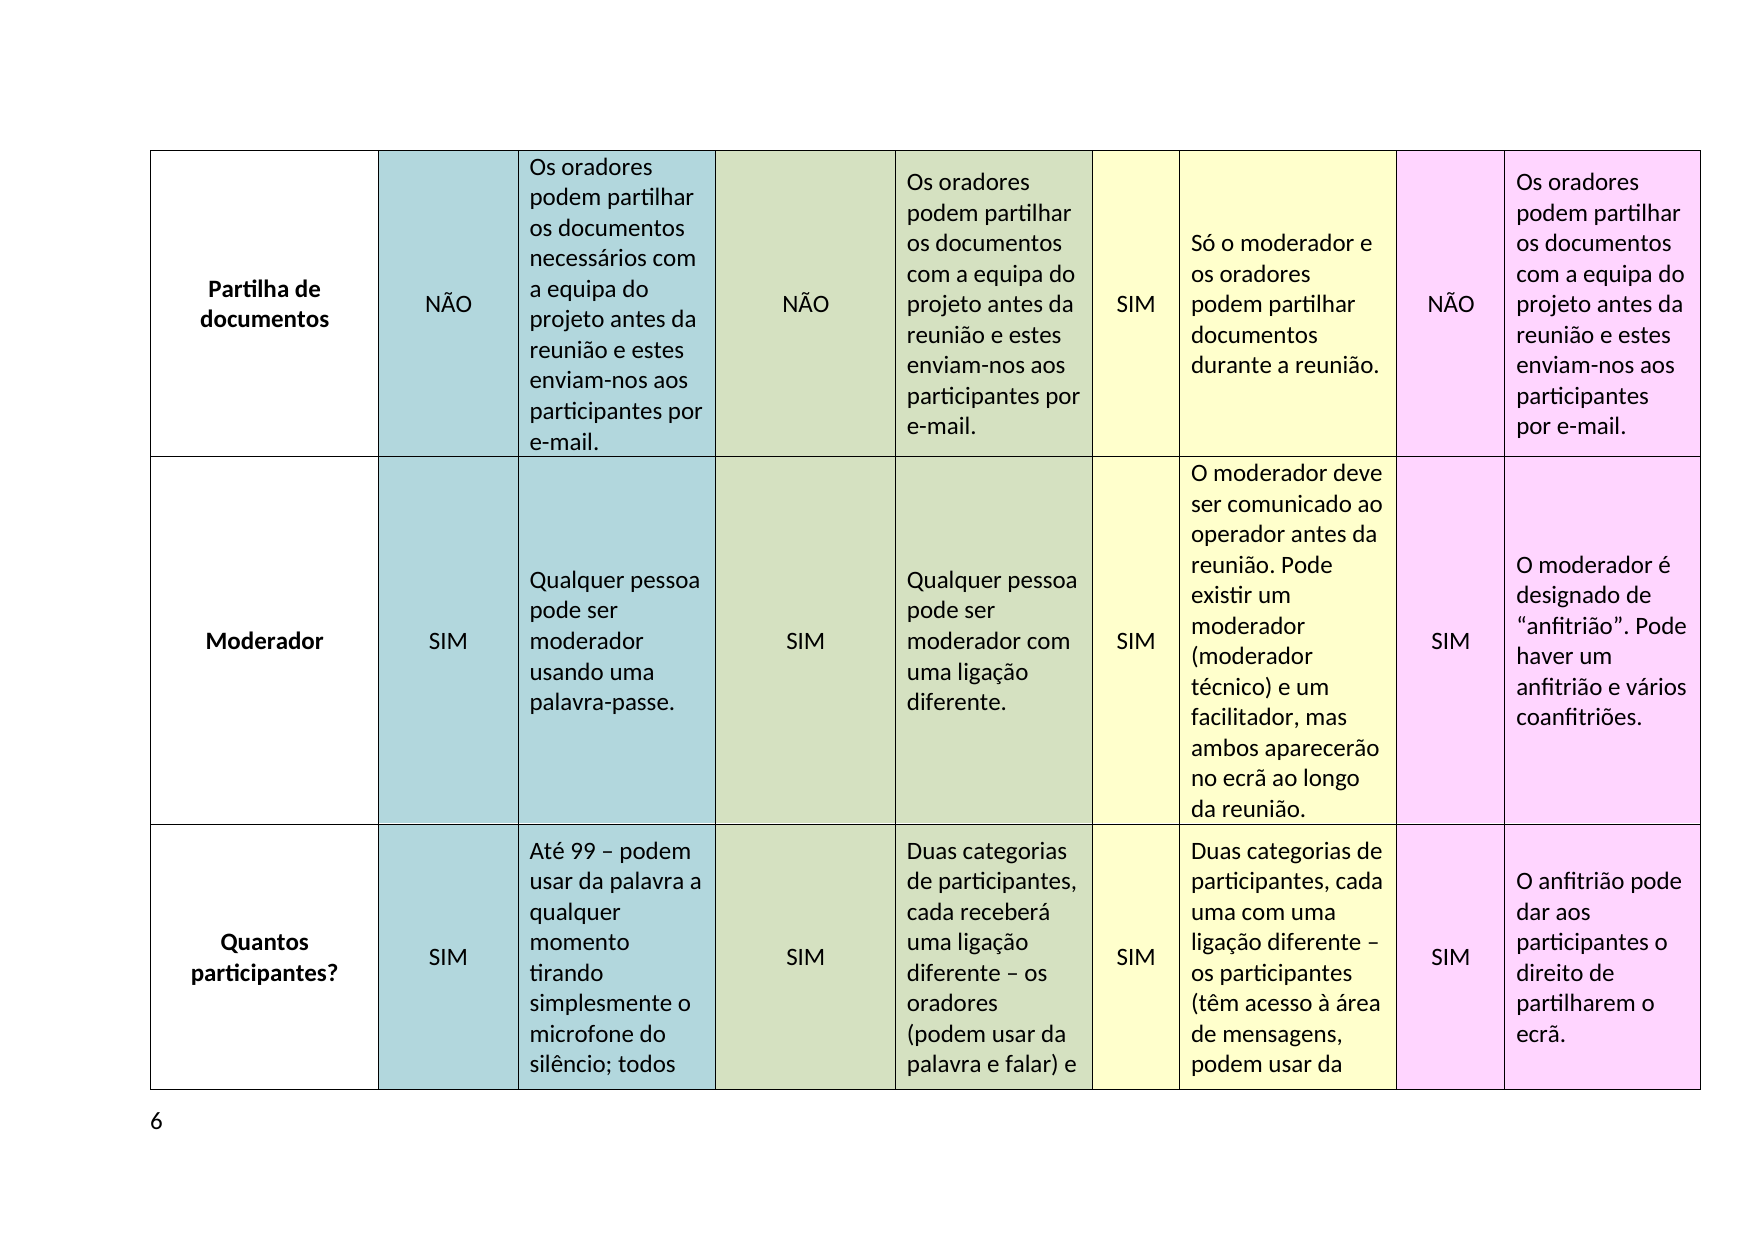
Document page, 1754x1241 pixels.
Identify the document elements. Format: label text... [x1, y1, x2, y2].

table_cell NÃO [716, 151, 895, 456]
table_cell SIM [1397, 457, 1504, 823]
table_cell Só o moderador e os oradores podem partilhar documentos durante a reunião. [1180, 151, 1396, 456]
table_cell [1505, 825, 1700, 1089]
table_cell SIM [716, 825, 895, 1089]
table_cell NÃO [1397, 151, 1504, 456]
table_cell SIM [1093, 457, 1179, 823]
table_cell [519, 825, 715, 1089]
table_cell SIM [379, 457, 518, 823]
table_cell SIM [1093, 825, 1179, 1089]
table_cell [1180, 825, 1396, 1089]
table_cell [896, 825, 1092, 1089]
table_cell NÃO [379, 151, 518, 456]
table_cell Os oradores podem partilhar os documentos com a equipa do projeto antes da reunião e estes enviam-nos aos participantes por e-mail. [896, 151, 1092, 456]
table_cell Qualquer pessoa pode ser moderador usando uma palavra-passe. [519, 457, 715, 823]
table_cell O moderador é designado de “anfitrião”. Pode haver um anfitrião e vários coanfitriões. [1505, 457, 1700, 823]
table_cell SIM [1093, 151, 1179, 456]
table_cell Partilha de documentos [151, 151, 378, 456]
table_cell SIM [379, 825, 518, 1089]
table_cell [151, 825, 378, 1089]
table_cell SIM [1397, 825, 1504, 1089]
table_cell Moderador [151, 457, 378, 823]
table_cell O moderador deve ser comunicado ao operador antes da reunião. Pode existir um moderador (moderador técnico) e um facilitador, mas ambos aparecerão no ecrã ao longo da reunião. [1180, 457, 1396, 823]
table_cell Os oradores podem partilhar os documentos necessários com a equipa do projeto antes da reunião e estes enviam-nos aos participantes por e-mail. [519, 151, 715, 456]
table_cell Qualquer pessoa pode ser moderador com uma ligação diferente. [896, 457, 1092, 823]
table_cell SIM [716, 457, 895, 823]
table_cell Os oradores podem partilhar os documentos com a equipa do projeto antes da reunião e estes enviam-nos aos participantes por e-mail. [1505, 151, 1700, 456]
